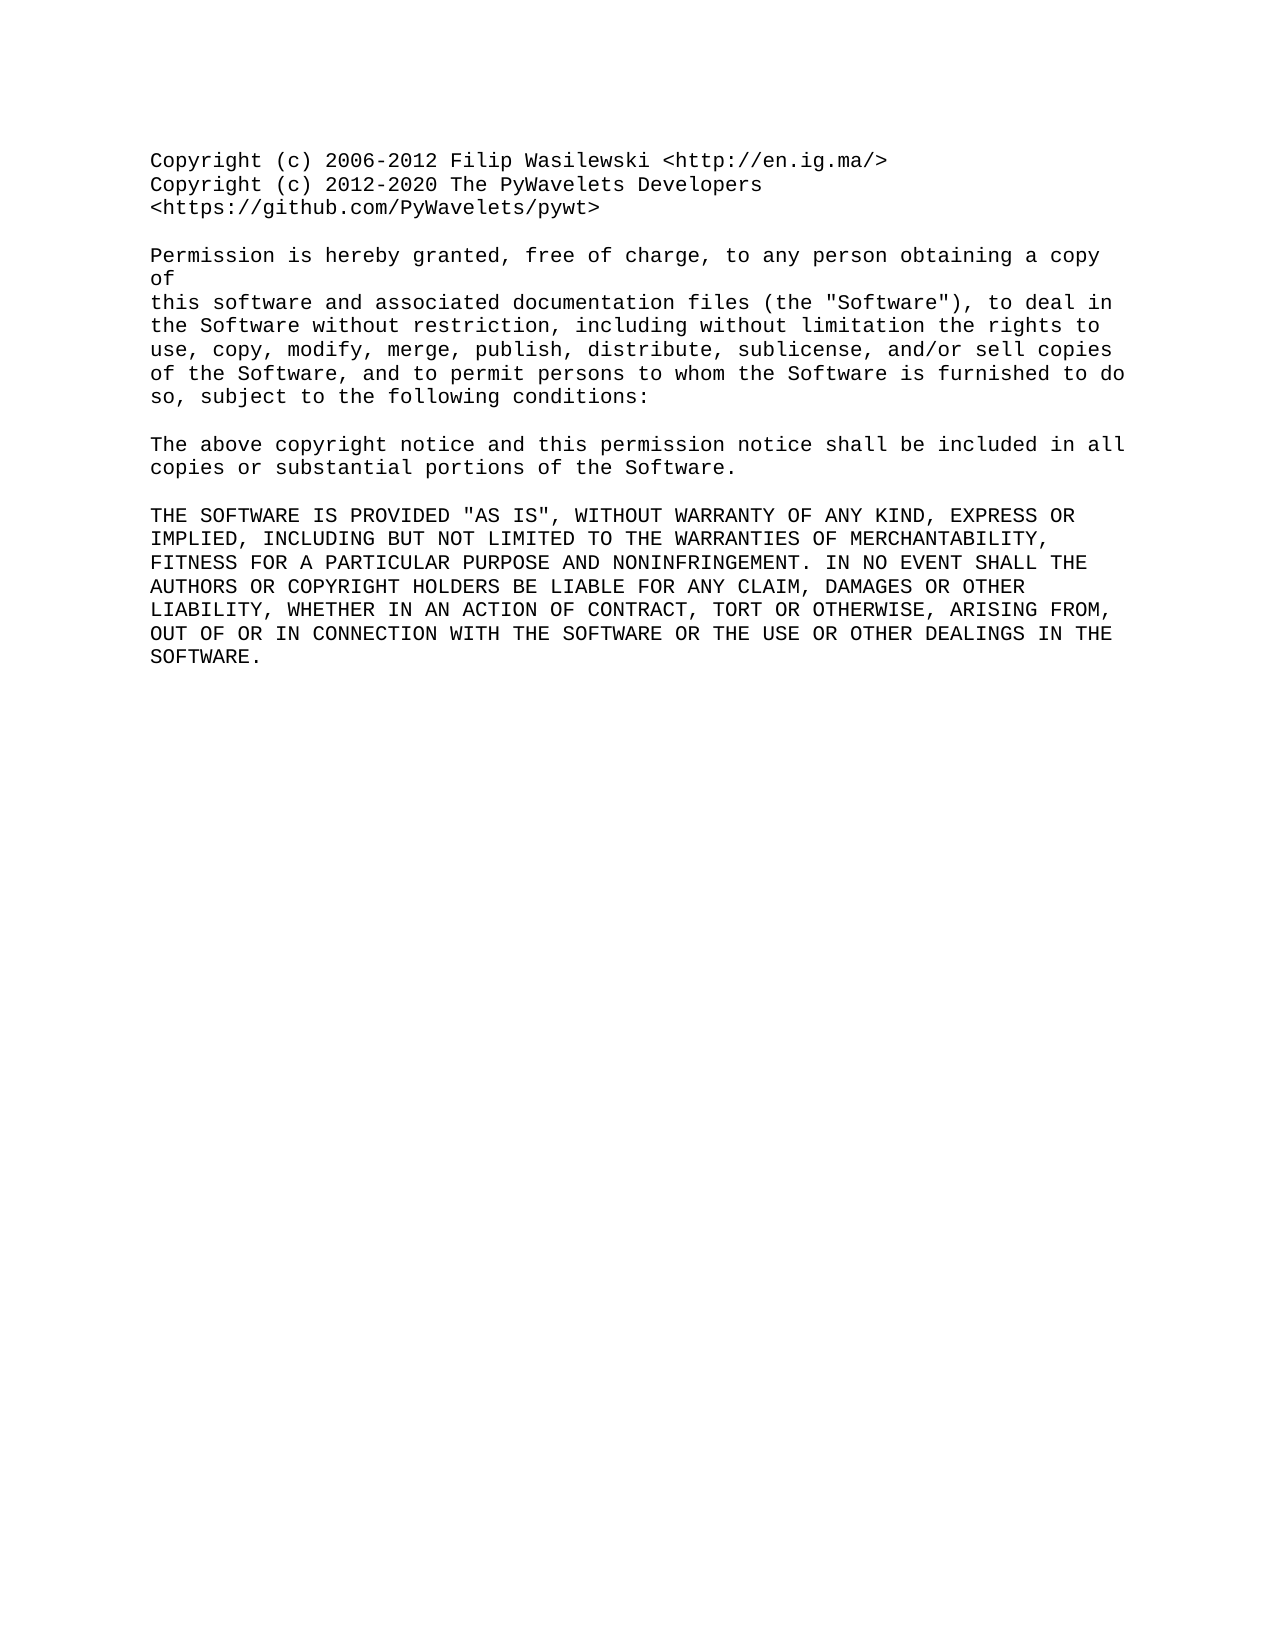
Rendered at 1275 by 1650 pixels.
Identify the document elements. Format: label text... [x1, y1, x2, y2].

text copies or substantial portions of the Software. [150, 457, 1125, 481]
text IMPLIED, INCLUDING BUT NOT LIMITED TO THE WARRANTIES OF MERCHANTABILITY, [150, 528, 1125, 552]
text SOFTWARE. [150, 647, 1125, 670]
text Copyright (c) 2006-2012 Filip Wasilewski <http://en.ig.ma/> [150, 150, 1125, 174]
text Permission is hereby granted, free of charge, to any person obtaining a copy of [150, 244, 1125, 292]
text the Software without restriction, including without limitation the rights to [150, 316, 1125, 339]
text FITNESS FOR A PARTICULAR PURPOSE AND NONINFRINGEMENT. IN NO EVENT SHALL THE [150, 552, 1125, 576]
text OUT OF OR IN CONNECTION WITH THE SOFTWARE OR THE USE OR OTHER DEALINGS IN THE [150, 623, 1125, 647]
text use, copy, modify, merge, publish, distribute, sublicense, and/or sell copies [150, 339, 1125, 363]
text The above copyright notice and this permission notice shall be included in all [150, 434, 1125, 457]
text this software and associated documentation files (the "Software"), to deal in [150, 292, 1125, 316]
text so, subject to the following conditions: [150, 386, 1125, 410]
text LIABILITY, WHETHER IN AN ACTION OF CONTRACT, TORT OR OTHERWISE, ARISING FROM, [150, 599, 1125, 623]
text THE SOFTWARE IS PROVIDED "AS IS", WITHOUT WARRANTY OF ANY KIND, EXPRESS OR [150, 505, 1125, 528]
text of the Software, and to permit persons to whom the Software is furnished to do [150, 363, 1125, 386]
text AUTHORS OR COPYRIGHT HOLDERS BE LIABLE FOR ANY CLAIM, DAMAGES OR OTHER [150, 576, 1125, 599]
text Copyright (c) 2012-2020 The PyWavelets Developers <https://github.com/PyWavelets/pywt> [150, 174, 1125, 221]
